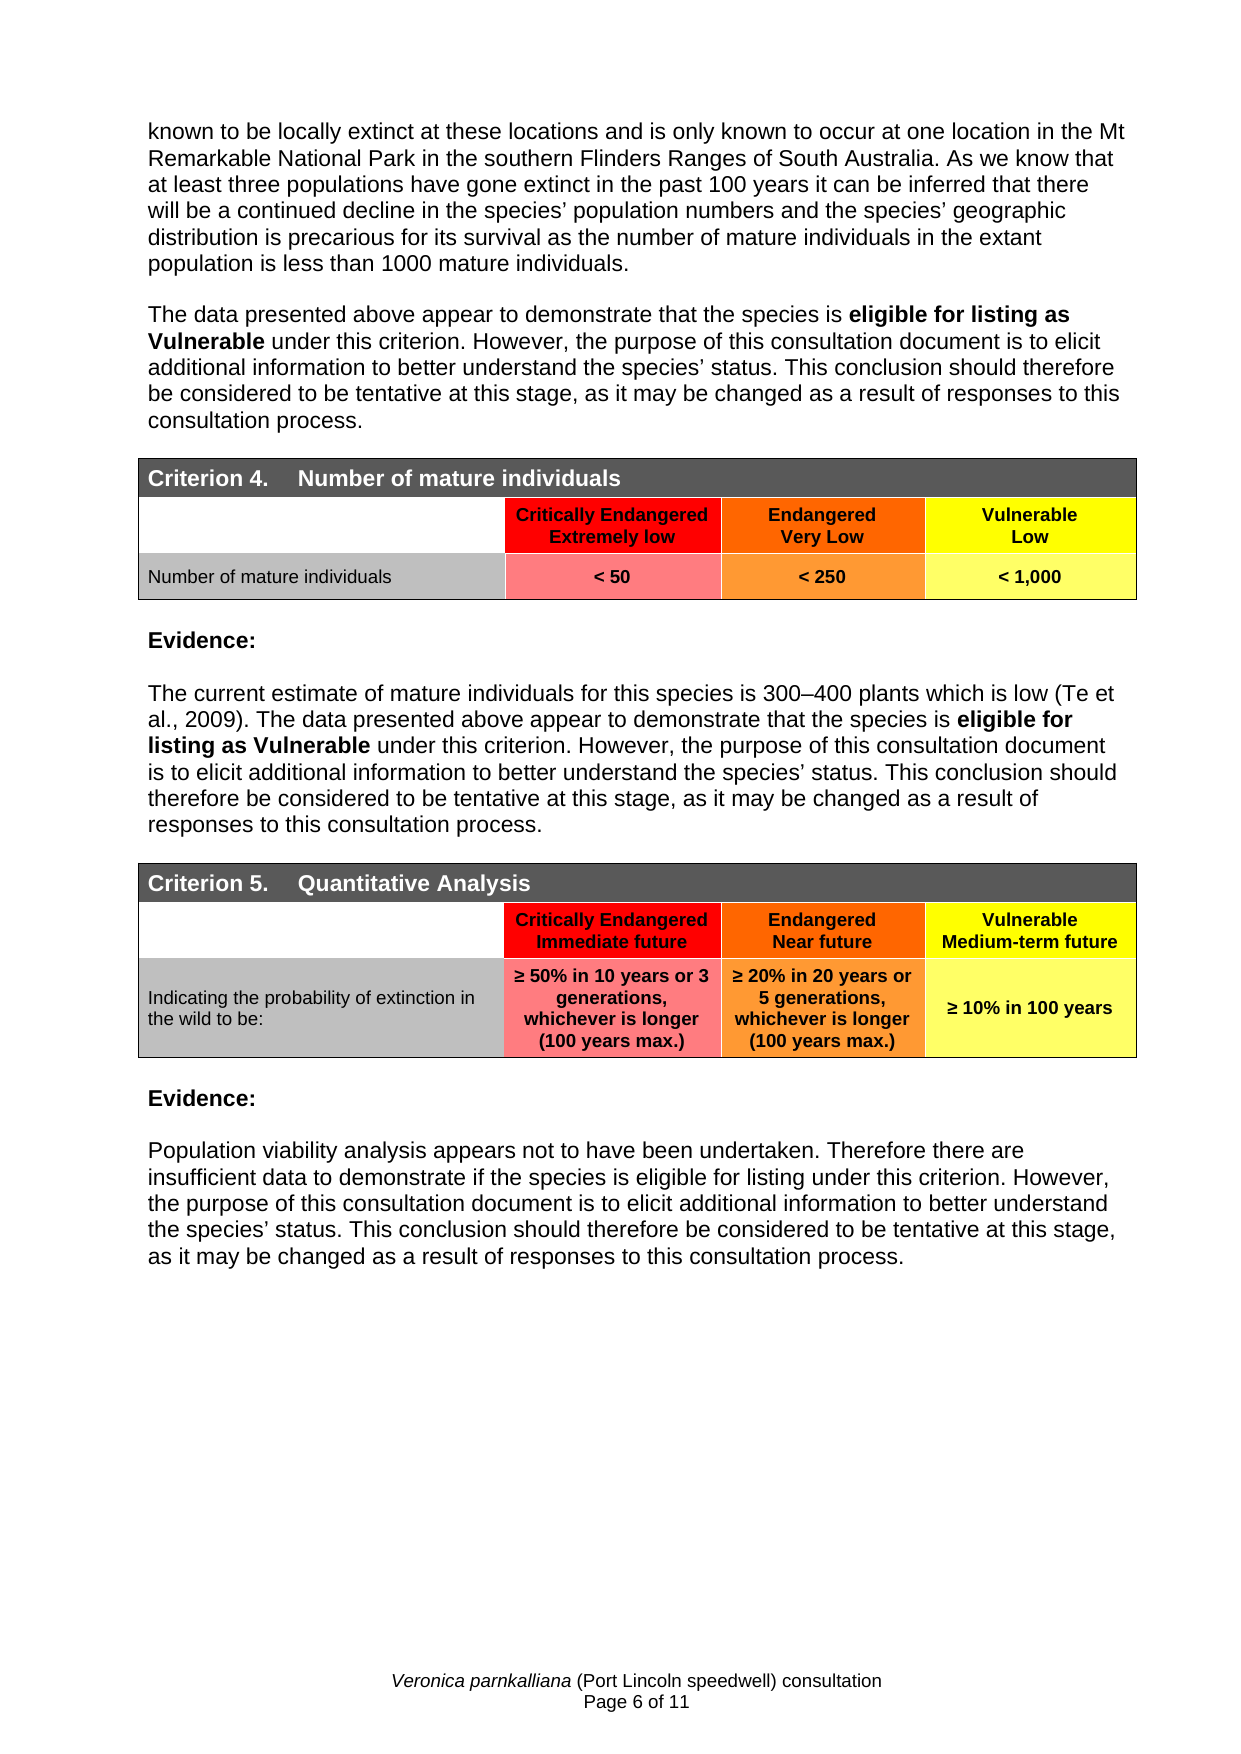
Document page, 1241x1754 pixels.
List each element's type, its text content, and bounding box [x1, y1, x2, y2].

table_cell Vulnerable Low [926, 498, 1136, 553]
text Population viability analysis appears not to have been undertaken. Therefore there are insufficient data to demonstrate if the species is eligible for listing under this criterion. However, the purpose of this consultation document is to elicit additional information to better understand the species’ status. This conclusion should therefore be considered to be tentative at this stage, as it may be changed as a result of responses to this consultation process. [148, 1137, 1125, 1269]
table_cell Endangered Near future [722, 903, 925, 958]
table_cell ≥ 50% in 10 years or 3 generations, whichever is longer (100 years max.) [504, 959, 721, 1057]
table_cell Vulnerable Medium-term future [926, 903, 1136, 958]
table_cell ≥ 10% in 100 years [926, 959, 1136, 1057]
text The current estimate of mature individuals for this species is 300–400 plants which is low (Te et al., 2009). The data presented above appear to demonstrate that the species is eligible for listing as Vulnerable under this criterion. However, the purpose of this consultation document is to elicit additional information to better understand the species’ status. This conclusion should therefore be considered to be tentative at this stage, as it may be changed as a result of responses to this consultation process. [148, 679, 1125, 838]
text The data presented above appear to demonstrate that the species is eligible for listing as Vulnerable under this criterion. However, the purpose of this consultation document is to elicit additional information to better understand the species’ status. This conclusion should therefore be considered to be tentative at this stage, as it may be changed as a result of responses to this consultation process. [148, 301, 1125, 433]
table_cell Endangered Very Low [722, 498, 925, 553]
table_cell Indicating the probability of extinction in the wild to be: [139, 958, 504, 1057]
table_cell ≥ 20% in 20 years or 5 generations, whichever is longer (100 years max.) [722, 959, 925, 1057]
table_header Criterion 5. Quantitative Analysis [139, 864, 1136, 902]
table_cell < 50 [506, 554, 721, 599]
table_cell [139, 497, 505, 553]
table_cell [139, 902, 504, 958]
text Evidence: [148, 627, 1125, 653]
table_cell Critically Endangered Extremely low [505, 498, 721, 553]
table_cell Critically Endangered Immediate future [504, 903, 721, 958]
table_cell Number of mature individuals [139, 553, 505, 599]
table_header Criterion 4. Number of mature individuals [139, 459, 1136, 497]
table_cell < 250 [722, 554, 925, 599]
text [148, 118, 1125, 276]
text Evidence: [148, 1084, 1125, 1111]
table_cell < 1,000 [926, 554, 1136, 599]
